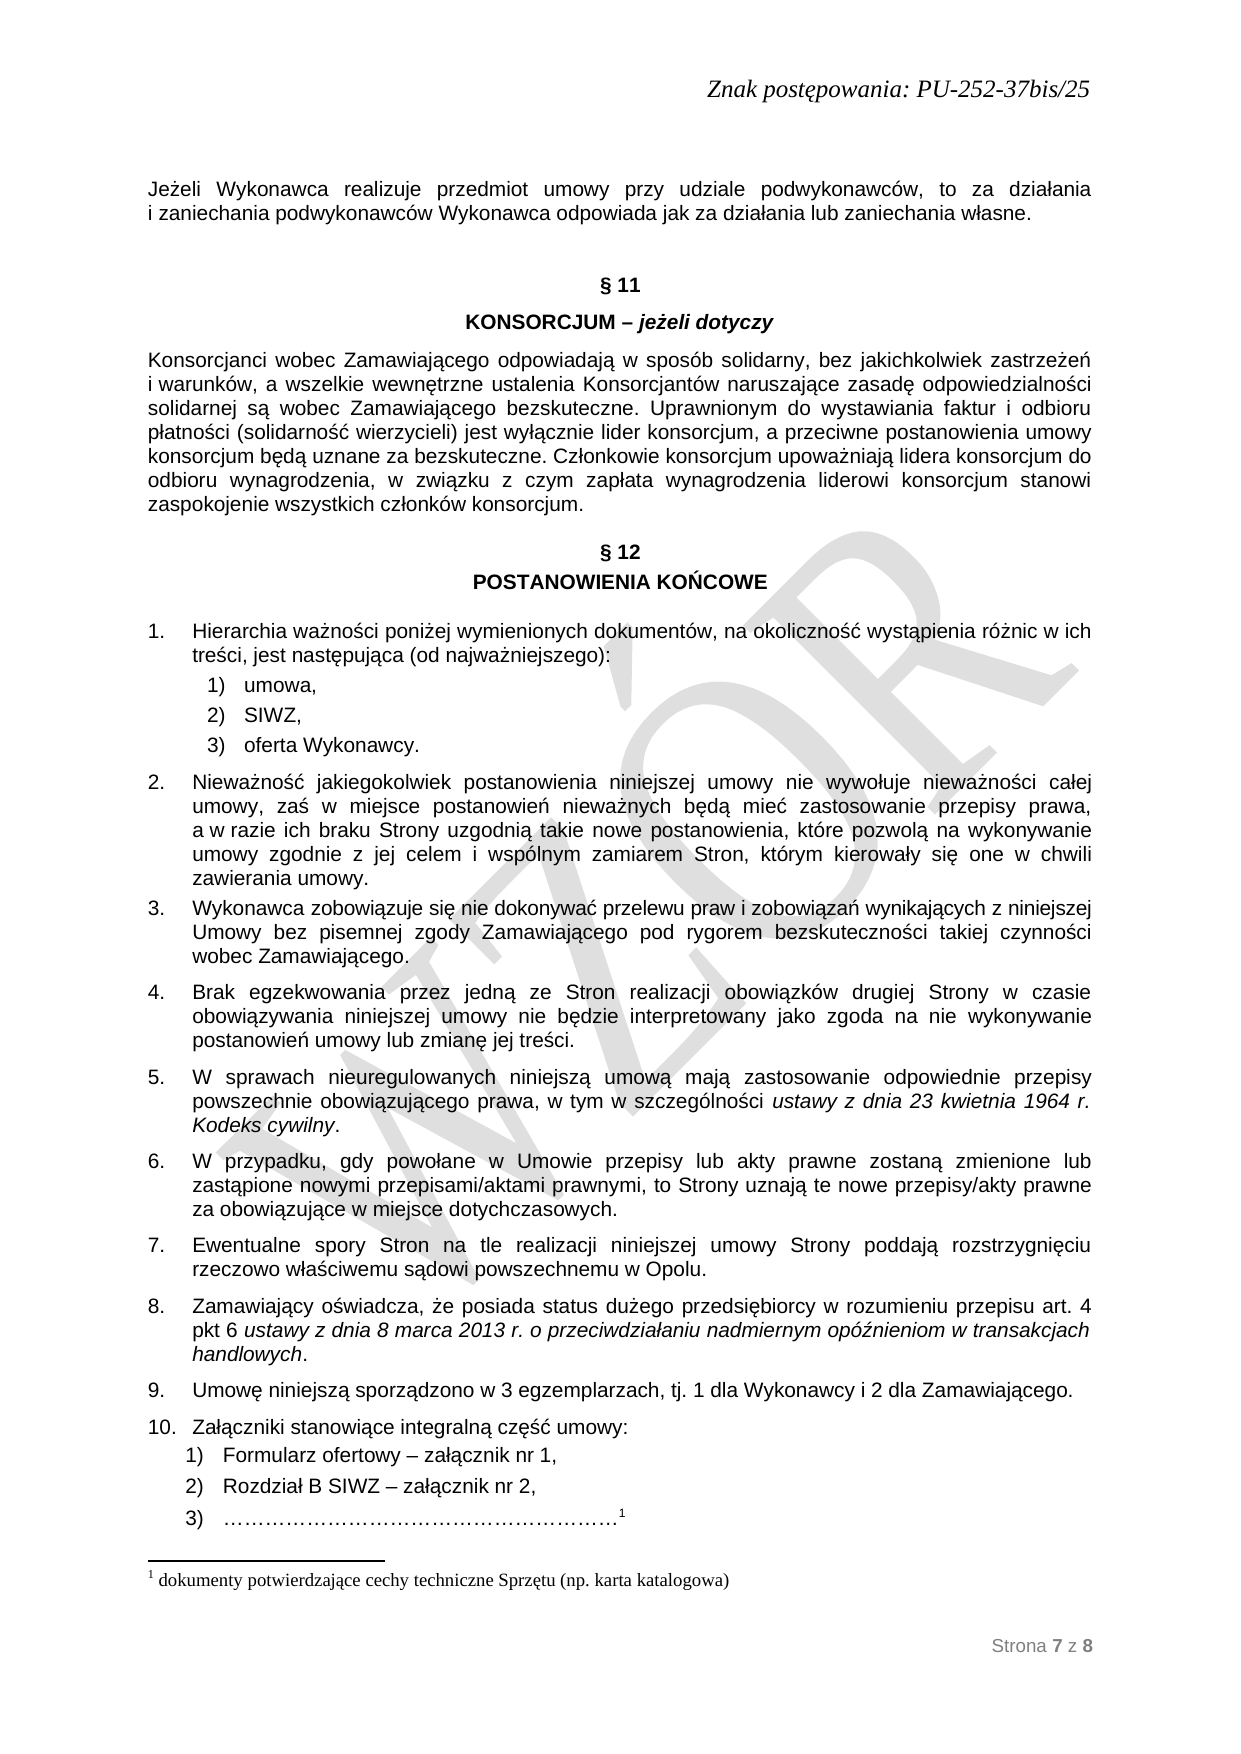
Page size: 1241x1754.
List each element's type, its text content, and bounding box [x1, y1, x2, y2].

list SIWZ, [207, 703, 1092, 727]
list W sprawach nieuregulowanych niniejszą umową mają zastosowanie odpowiednie przepisy powszechnie obowiązującego prawa, w tym w szczególności ustawy z dnia 23 kwietnia 1964 r. Kodeks cywilny. [148, 1064, 1092, 1136]
text Jeżeli Wykonawca realizuje przedmiot umowy przy udziale podwykonawców, to za działania i zaniechania podwykonawców Wykonawca odpowiada jak za działania lub zaniechania własne. [148, 177, 1092, 225]
list Zamawiający oświadcza, że posiada status dużego przedsiębiorcy w rozumieniu przepisu art. 4 pkt 6 ustawy z dnia 8 marca 2013 r. o przeciwdziałaniu nadmiernym opóźnieniom w transakcjach handlowych. [148, 1294, 1092, 1366]
text POSTANOWIENIA KOŃCOWE [148, 570, 1092, 594]
text Konsorcjanci wobec Zamawiającego odpowiadają w sposób solidarny, bez jakichkolwiek zastrzeżeń i warunków, a wszelkie wewnętrzne ustalenia Konsorcjantów naruszające zasadę odpowiedzialności solidarnej są wobec Zamawiającego bezskuteczne. Uprawnionym do wystawiania faktur i odbioru płatności (solidarność wierzycieli) jest wyłącznie lider konsorcjum, a przeciwne postanowienia umowy konsorcjum będą uznane za bezskuteczne. Członkowie konsorcjum upoważniają lidera konsorcjum do odbioru wynagrodzenia, w związku z czym zapłata wynagrodzenia liderowi konsorcjum stanowi zaspokojenie wszystkich członków konsorcjum. [148, 348, 1092, 516]
list ………………………………………………… [185, 1506, 1092, 1530]
list Załączniki stanowiące integralną część umowy: [148, 1414, 1092, 1438]
list Ewentualne spory Stron na tle realizacji niniejszej umowy Strony poddają rozstrzygnięciu rzeczowo właściwemu sądowi powszechnemu w Opolu. [148, 1233, 1092, 1281]
list Brak egzekwowania przez jedną ze Stron realizacji obowiązków drugiej Strony w czasie obowiązywania niniejszej umowy nie będzie interpretowany jako zgoda na nie wykonywanie postanowień umowy lub zmianę jej treści. [148, 980, 1092, 1052]
list Hierarchia ważności poniżej wymienionych dokumentów, na okoliczność wystąpienia różnic w ich treści, jest następująca (od najważniejszego): [148, 619, 1092, 667]
list W przypadku, gdy powołane w Umowie przepisy lub akty prawne zostaną zmienione lub zastąpione nowymi przepisami/aktami prawnymi, to Strony uznają te nowe przepisy/akty prawne za obowiązujące w miejsce dotychczasowych. [148, 1149, 1092, 1221]
list Rozdział B SIWZ – załącznik nr 2, [185, 1474, 1092, 1498]
list Formularz ofertowy – załącznik nr 1, [185, 1443, 1092, 1467]
text § 11 [148, 273, 1092, 297]
list Umowę niniejszą sporządzono w 3 egzemplarzach, tj. 1 dla Wykonawcy i 2 dla Zamawiającego. [148, 1378, 1092, 1402]
list Wykonawca zobowiązuje się nie dokonywać przelewu praw i zobowiązań wynikających z niniejszej Umowy bez pisemnej zgody Zamawiającego pod rygorem bezskuteczności takiej czynności wobec Zamawiającego. [148, 896, 1092, 968]
text § 12 [148, 540, 1092, 564]
list Nieważność jakiegokolwiek postanowienia niniejszej umowy nie wywołuje nieważności całej umowy, zaś w miejsce postanowień nieważnych będą mieć zastosowanie przepisy prawa, a w razie ich braku Strony uzgodnią takie nowe postanowienia, które pozwolą na wykonywanie umowy zgodnie z jej celem i wspólnym zamiarem Stron, którym kierowały się one w chwili zawierania umowy. [148, 770, 1092, 889]
list oferta Wykonawcy. [207, 733, 1092, 757]
list umowa, [207, 673, 1092, 697]
text KONSORCJUM – jeżeli dotyczy [148, 309, 1092, 333]
